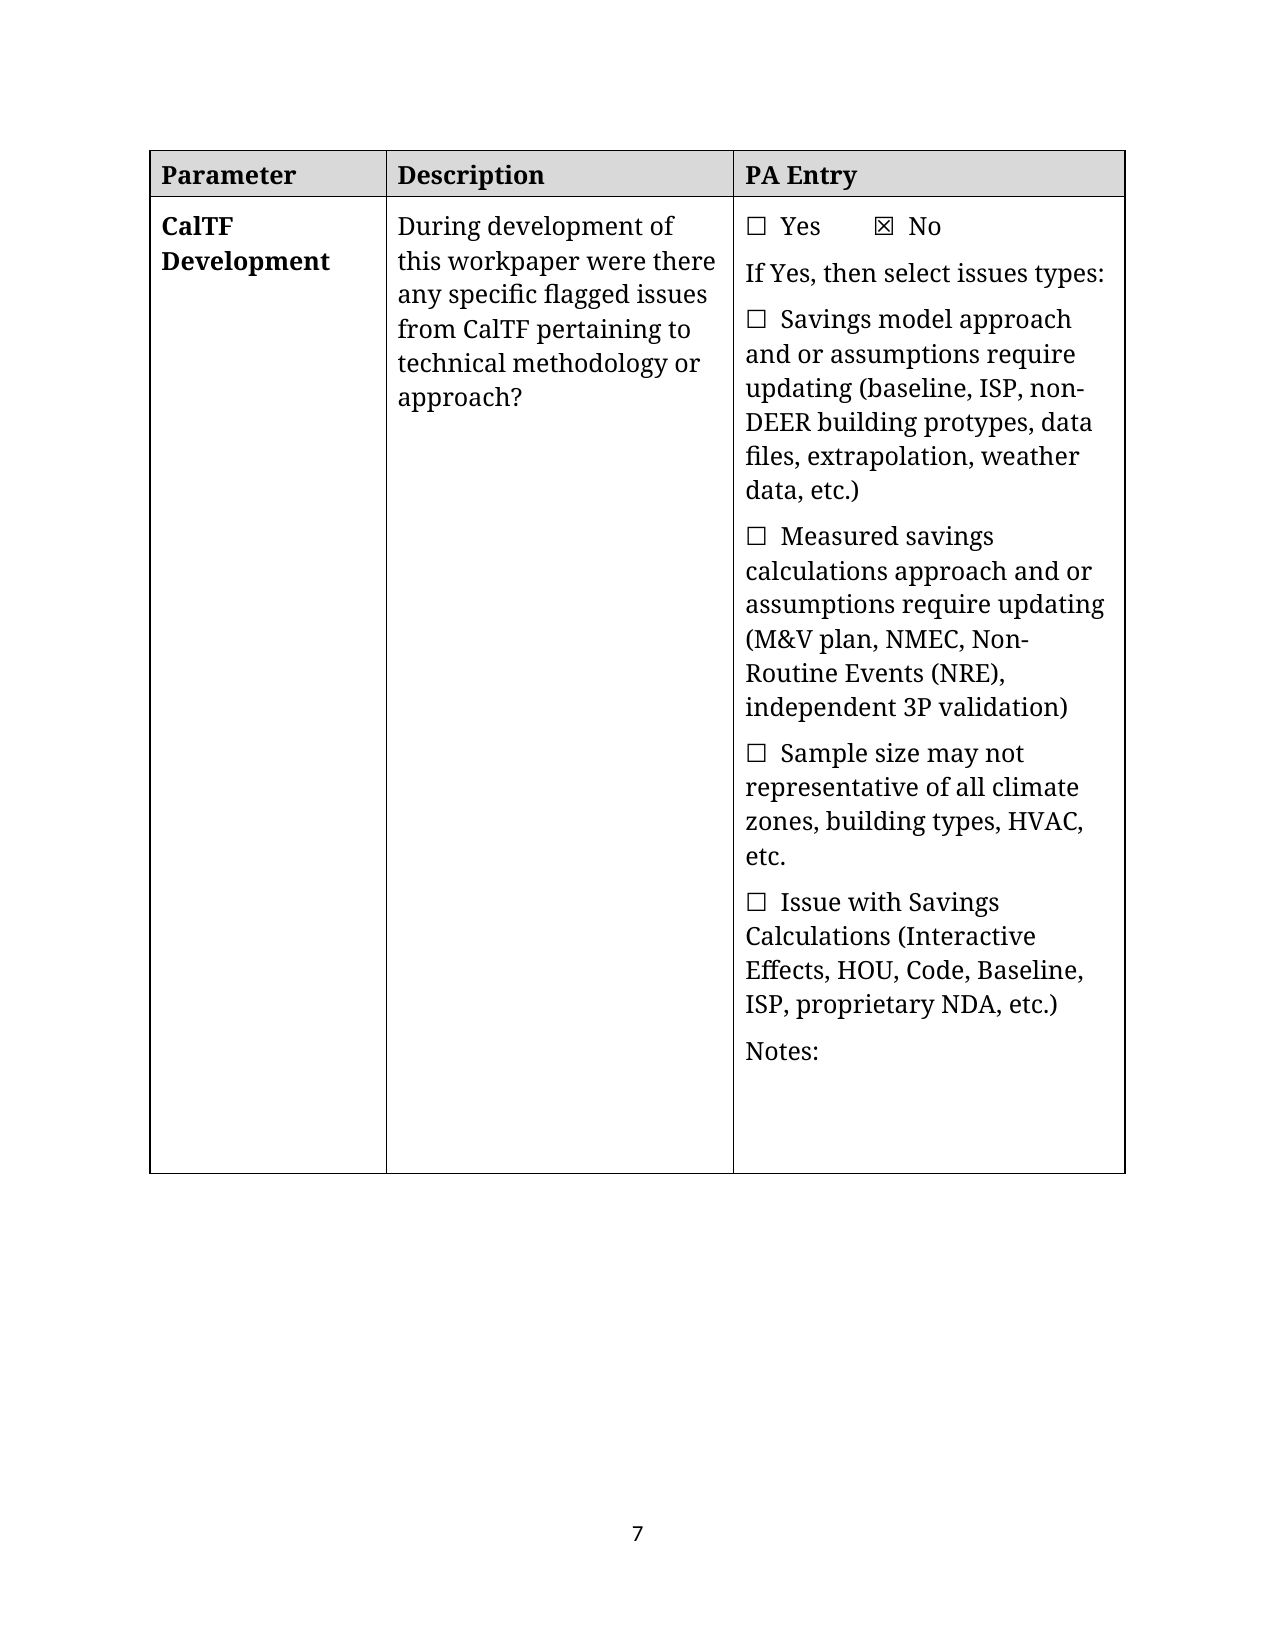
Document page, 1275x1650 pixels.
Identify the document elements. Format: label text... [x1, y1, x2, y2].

table_header Parameter [151, 151, 386, 196]
table_header PA Entry [734, 151, 1124, 196]
table_cell During development of this workpaper were there any specific flagged issues from CalTF pertaining to technical methodology or approach? [387, 197, 733, 1173]
table_header Description [387, 151, 733, 196]
table_cell Yes No If Yes, then select issues types: Savings model approach and or assumptions require updating (baseline, ISP, non-DEER building protypes, data files, extrapolation, weather data, etc.) Measured savings calculations approach and or assumptions require updating (M&V plan, NMEC, Non-Routine Events (NRE), independent 3P validation) Sample size may not representative of all climate zones, building types, HVAC, etc. Issue with Savings Calculations (Interactive Effects, HOU, Code, Baseline, ISP, proprietary NDA, etc.) Notes: [734, 197, 1124, 1173]
table_cell CalTF Development [151, 197, 386, 1173]
